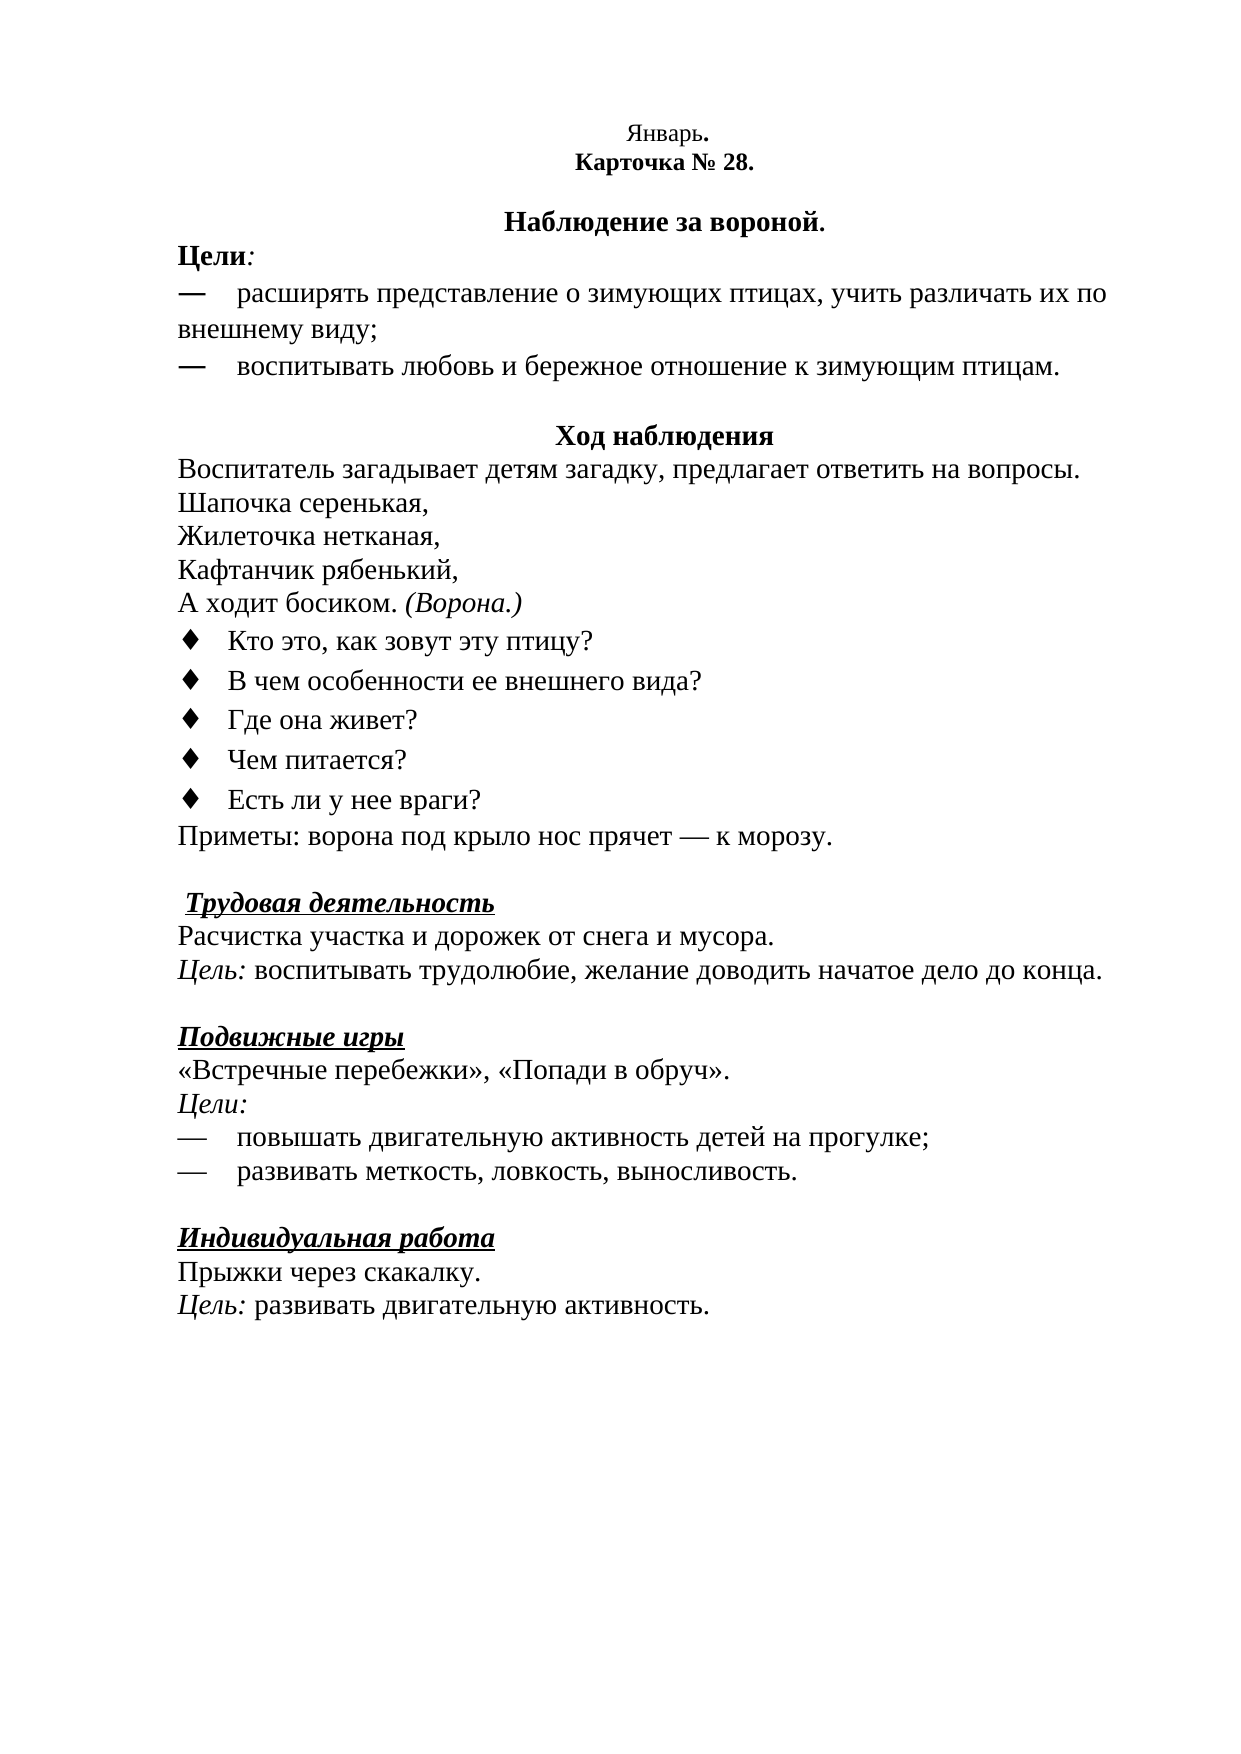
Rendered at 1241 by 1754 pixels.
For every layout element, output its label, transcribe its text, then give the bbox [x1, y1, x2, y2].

list Кто это, как зовут эту птицу? [177, 619, 1152, 659]
text Индивидуальная работа [177, 1220, 1152, 1254]
text Кафтанчик рябенький, [177, 552, 1152, 586]
text Наблюдение за вороной. [177, 204, 1152, 238]
text «Встречные перебежки», «Попади в обруч». [177, 1052, 1152, 1086]
text Приметы: ворона под крыло нос прячет — к морозу. [177, 818, 1152, 851]
text Шапочка серенькая, [177, 485, 1152, 518]
text Цели: [177, 1086, 1152, 1119]
list Где она живет? [177, 698, 1152, 738]
list воспитывать любовь и бережное отношение к зимующим птицам. [177, 345, 1152, 384]
text Январь. [177, 118, 1152, 147]
text Прыжки через скакалку. [177, 1254, 1152, 1287]
text Расчистка участка и дорожек от снега и мусора. [177, 918, 1152, 952]
text Трудовая деятельность [177, 885, 1152, 918]
text Карточка № 28. [177, 147, 1152, 176]
list Есть ли у нее враги? [177, 778, 1152, 818]
text Ход наблюдения [177, 418, 1152, 451]
text — развивать меткость, ловкость, выносливость. [177, 1153, 1152, 1187]
text Цель: развивать двигательную активность. [177, 1287, 1152, 1321]
text Цели: [177, 238, 1152, 271]
text Цель: воспитывать трудолюбие, желание доводить начатое дело до конца. [177, 952, 1152, 985]
list В чем особенности ее внешнего вида? [177, 659, 1152, 698]
list Чем питается? [177, 738, 1152, 778]
text Воспитатель загадывает детям загадку, предлагает ответить на вопросы. [177, 451, 1152, 485]
text Жилеточка нетканая, [177, 518, 1152, 552]
text А ходит босиком. (Ворона.) [177, 586, 1152, 619]
list расширять представление о зимующих птицах, учить различать их по внешнему виду; [177, 271, 1152, 345]
text — повышать двигательную активность детей на прогулке; [177, 1119, 1152, 1153]
text Подвижные игры [177, 1019, 1152, 1052]
